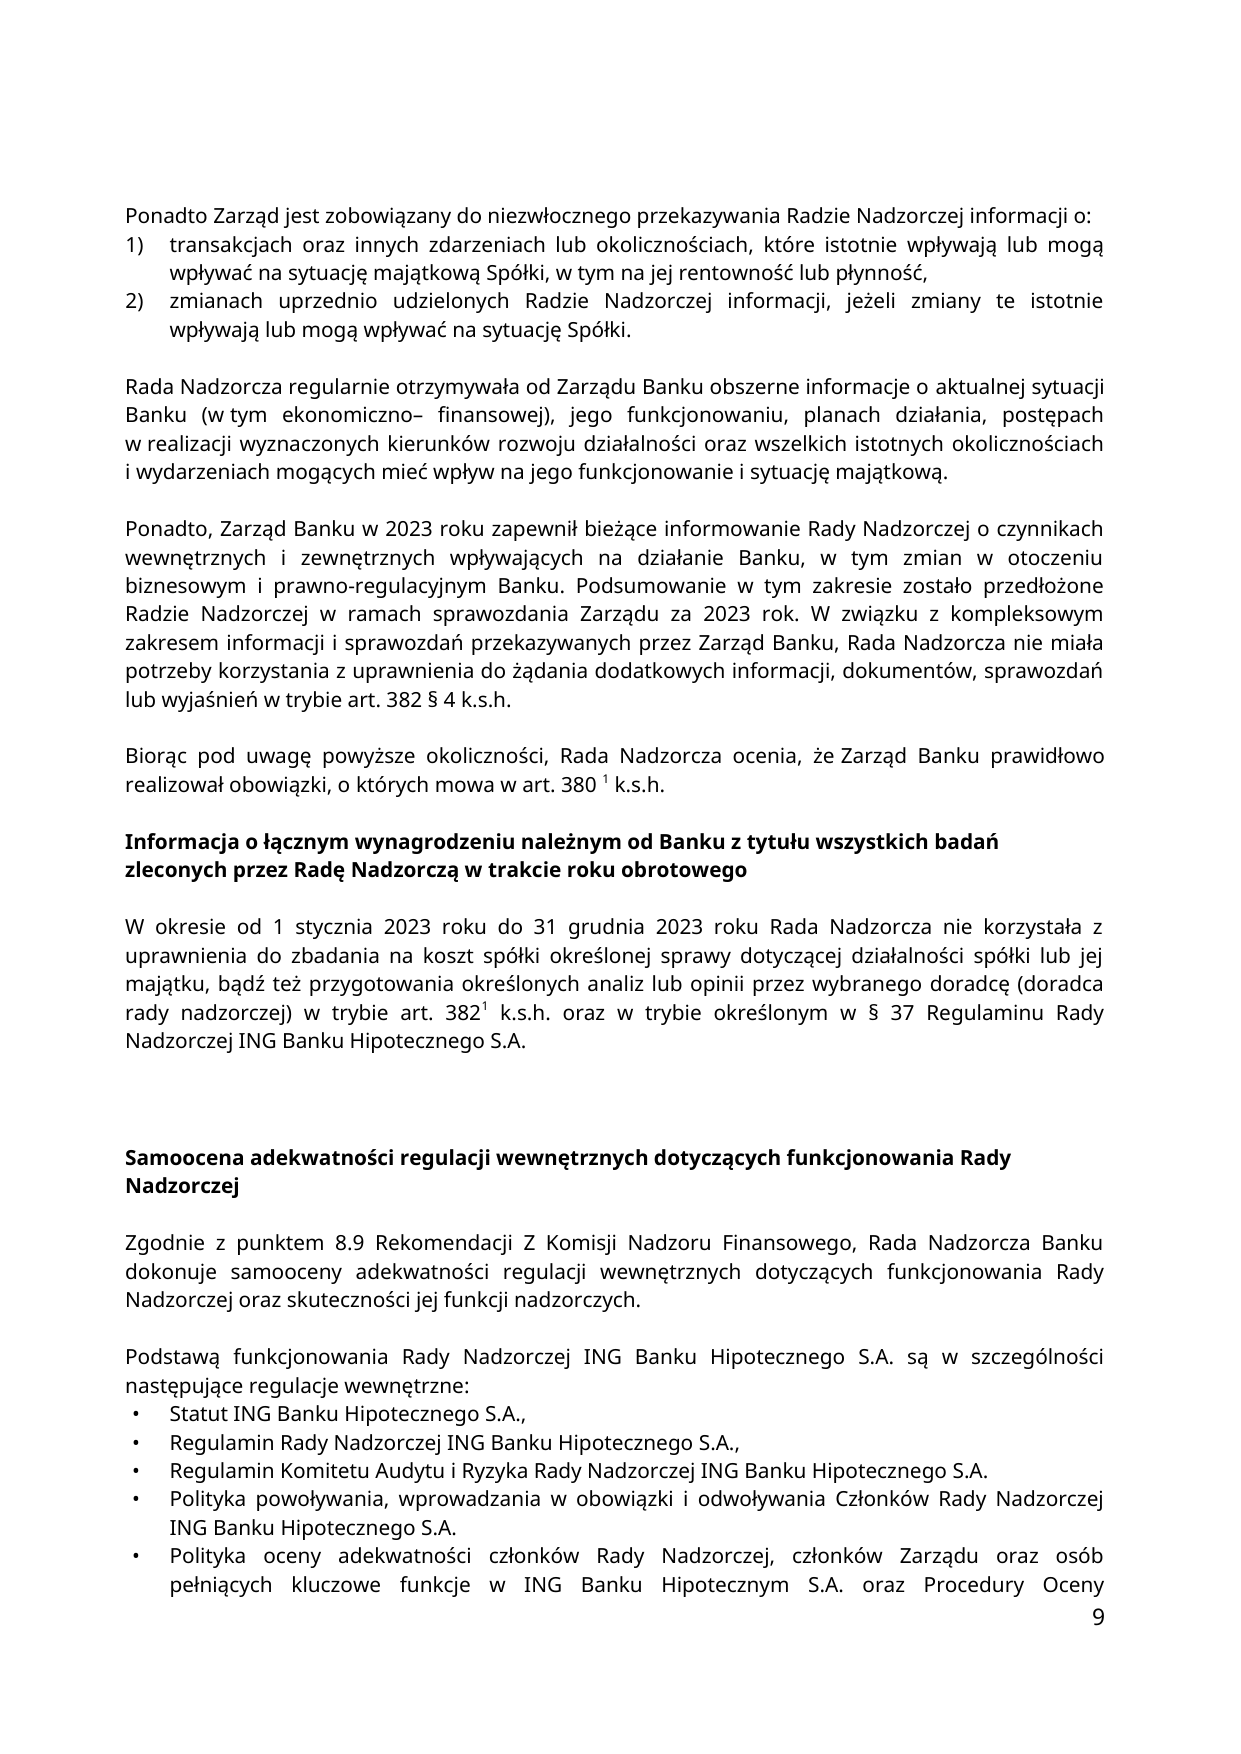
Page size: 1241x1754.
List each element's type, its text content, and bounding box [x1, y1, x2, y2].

text Ponadto, Zarząd Banku w 2023 roku zapewnił bieżące informowanie Rady Nadzorczej o czynnikach wewnętrznych i zewnętrznych wpływających na działanie Banku, w tym zmian w otoczeniu biznesowym i prawno-regulacyjnym Banku. Podsumowanie w tym zakresie zostało przedłożone Radzie Nadzorczej w ramach sprawozdania Zarządu za 2023 rok. W związku z kompleksowym zakresem informacji i sprawozdań przekazywanych przez Zarząd Banku, Rada Nadzorcza nie miała potrzeby korzystania z uprawnienia do żądania dodatkowych informacji, dokumentów, sprawozdań lub wyjaśnień w trybie art. 382 § 4 k.s.h. [125, 514, 1105, 713]
text W okresie od 1 stycznia 2023 roku do 31 grudnia 2023 roku Rada Nadzorcza nie korzystała z uprawnienia do zbadania na koszt spółki określonej sprawy dotyczącej działalności spółki lub jej majątku, bądź też przygotowania określonych analiz lub opinii przez wybranego doradcę (doradca rady nadzorczej) w trybie art. 3821 k.s.h. oraz w trybie określonym w § 37 Regulaminu Rady Nadzorczej ING Banku Hipotecznego S.A. [125, 912, 1105, 1054]
list Ponadto Zarząd jest zobowiązany do niezwłocznego przekazywania Radzie Nadzorczej informacji o: [125, 201, 1105, 230]
text Biorąc pod uwagę powyższe okoliczności, Rada Nadzorcza ocenia, że Zarząd Banku prawidłowo realizował obowiązki, o których mowa w art. 380 1 k.s.h. [125, 742, 1105, 798]
text Rada Nadzorcza regularnie otrzymywała od Zarządu Banku obszerne informacje o aktualnej sytuacji Banku (w tym ekonomiczno– finansowej), jego funkcjonowaniu, planach działania, postępach w realizacji wyznaczonych kierunków rozwoju działalności oraz wszelkich istotnych okolicznościach i wydarzeniach mogących mieć wpływ na jego funkcjonowanie i sytuację majątkową. [125, 372, 1105, 486]
list Statut ING Banku Hipotecznego S.A., [132, 1399, 1105, 1428]
text Informacja o łącznym wynagrodzeniu należnym od Banku z tytułu wszystkich badań zleconych przez Radę Nadzorczą w trakcie roku obrotowego [125, 827, 1105, 884]
list Regulamin Komitetu Audytu i Ryzyka Rady Nadzorczej ING Banku Hipotecznego S.A. [132, 1456, 1105, 1484]
text Podstawą funkcjonowania Rady Nadzorczej ING Banku Hipotecznego S.A. są w szczególności następujące regulacje wewnętrzne: [125, 1342, 1105, 1399]
list Polityka powoływania, wprowadzania w obowiązki i odwoływania Członków Rady Nadzorczej ING Banku Hipotecznego S.A. [132, 1484, 1105, 1541]
list zmianach uprzednio udzielonych Radzie Nadzorczej informacji, jeżeli zmiany te istotnie wpływają lub mogą wpływać na sytuację Spółki. [125, 287, 1105, 343]
text Zgodnie z punktem 8.9 Rekomendacji Z Komisji Nadzoru Finansowego, Rada Nadzorcza Banku dokonuje samooceny adekwatności regulacji wewnętrznych dotyczących funkcjonowania Rady Nadzorczej oraz skuteczności jej funkcji nadzorczych. [125, 1228, 1105, 1314]
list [132, 1541, 1105, 1598]
text Samoocena adekwatności regulacji wewnętrznych dotyczących funkcjonowania Rady Nadzorczej [125, 1143, 1105, 1200]
list transakcjach oraz innych zdarzeniach lub okolicznościach, które istotnie wpływają lub mogą wpływać na sytuację majątkową Spółki, w tym na jej rentowność lub płynność, [125, 230, 1105, 287]
list Regulamin Rady Nadzorczej ING Banku Hipotecznego S.A., [132, 1428, 1105, 1456]
